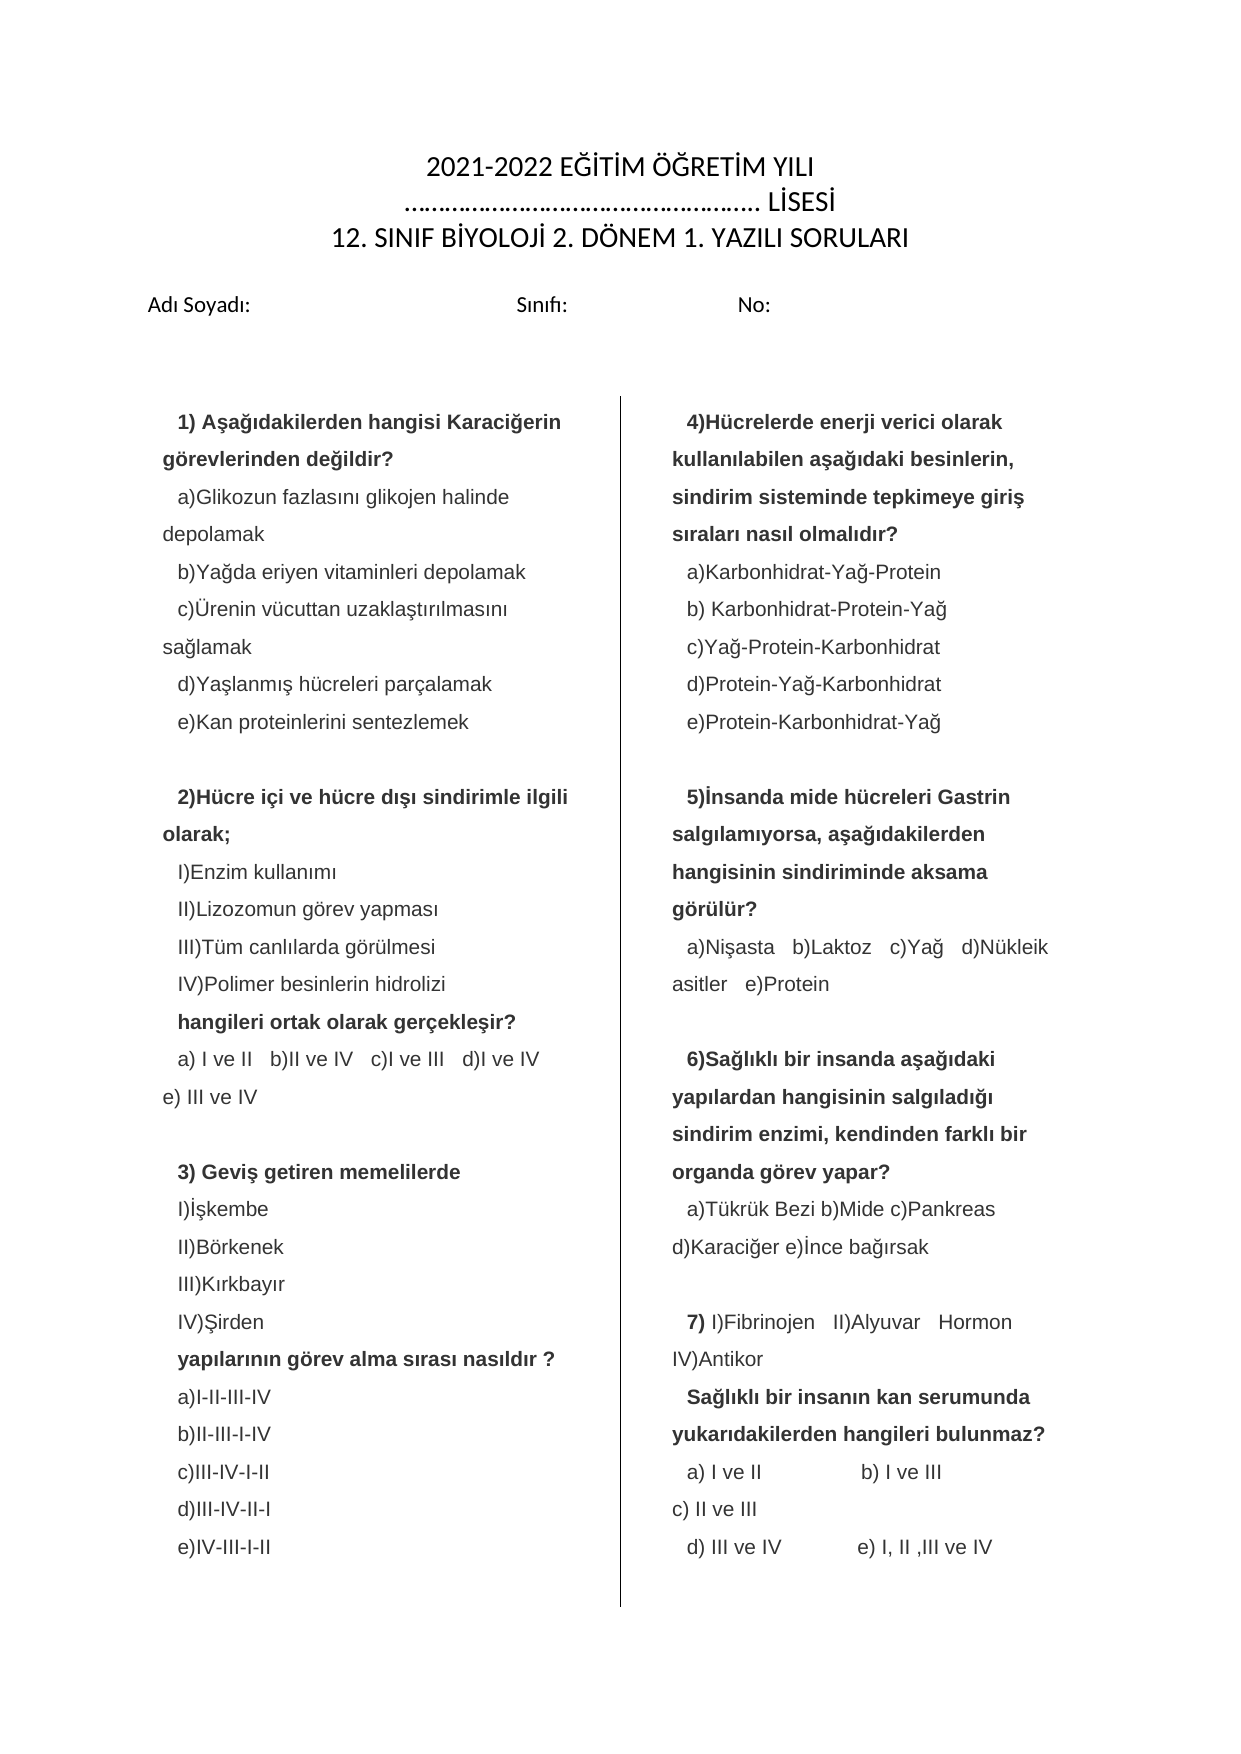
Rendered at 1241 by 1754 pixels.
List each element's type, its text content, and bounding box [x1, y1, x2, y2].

text e)IV-III-I-II [162, 1521, 568, 1559]
text Adı Soyadı: Sınıfı: No: [148, 290, 1093, 318]
text d)Yaşlanmış hücreleri parçalamak [162, 659, 568, 696]
text IV)Şirden [162, 1296, 568, 1334]
text Sağlıklı bir insanın kan serumunda yukarıdakilerden hangileri bulunmaz? [672, 1371, 1078, 1446]
text 4)Hücrelerde enerji verici olarak kullanılabilen aşağıdaki besinlerin, sindirim sisteminde tepkimeye giriş sıraları nasıl olmalıdır? [672, 396, 1078, 546]
text d)Protein-Yağ-Karbonhidrat [672, 659, 1078, 696]
text IV)Polimer besinlerin hidrolizi [162, 959, 568, 996]
text a) I ve II b)II ve IV c)I ve III d)I ve IV e) III ve IV [162, 1034, 568, 1109]
text 6)Sağlıklı bir insanda aşağıdaki yapılardan hangisinin salgıladığı sindirim enzimi, kendinden farklı bir organda görev yapar? [672, 1034, 1078, 1184]
text II)Lizozomun görev yapması [162, 884, 568, 921]
text 12. SINIF BİYOLOJİ 2. DÖNEM 1. YAZILI SORULARI [148, 219, 1093, 254]
text d) III ve IV e) I, II ,III ve IV [672, 1521, 1078, 1559]
text III)Tüm canlılarda görülmesi [162, 921, 568, 959]
text 2)Hücre içi ve hücre dışı sindirimle ilgili olarak; [162, 771, 568, 846]
text d)III-IV-II-I [162, 1484, 568, 1521]
text c)III-IV-I-II [162, 1446, 568, 1484]
text a)Glikozun fazlasını glikojen halinde depolamak [162, 471, 568, 546]
text c)Ürenin vücuttan uzaklaştırılmasını sağlamak [162, 584, 568, 659]
text b) Karbonhidrat-Protein-Yağ [672, 584, 1078, 621]
text yapılarının görev alma sırası nasıldır ? [162, 1334, 568, 1371]
text 3) Geviş getiren memelilerde [162, 1146, 568, 1184]
text 1) Aşağıdakilerden hangisi Karaciğerin görevlerinden değildir? [162, 396, 568, 471]
text 7) I)Fibrinojen II)Alyuvar Hormon IV)Antikor [672, 1296, 1078, 1371]
text I)Enzim kullanımı [162, 846, 568, 884]
text a)Nişasta b)Laktoz c)Yağ d)Nükleik asitler e)Protein [672, 921, 1078, 996]
text e)Protein-Karbonhidrat-Yağ [672, 696, 1078, 734]
text 5)İnsanda mide hücreleri Gastrin salgılamıyorsa, aşağıdakilerden hangisinin sindiriminde aksama görülür? [672, 771, 1078, 921]
text a)Tükrük Bezi b)Mide c)Pankreas d)Karaciğer e)İnce bağırsak [672, 1184, 1078, 1259]
text a) I ve II b) I ve III c) II ve III [672, 1446, 1078, 1521]
text II)Börkenek [162, 1221, 568, 1259]
text a)I-II-III-IV [162, 1371, 568, 1409]
text a)Karbonhidrat-Yağ-Protein [672, 546, 1078, 584]
text III)Kırkbayır [162, 1259, 568, 1296]
text e)Kan proteinlerini sentezlemek [162, 696, 568, 734]
text I)İşkembe [162, 1184, 568, 1221]
text 2021-2022 EĞİTİM ÖĞRETİM YILI [148, 148, 1093, 183]
text c)Yağ-Protein-Karbonhidrat [672, 621, 1078, 659]
text hangileri ortak olarak gerçekleşir? [162, 996, 568, 1034]
text b)Yağda eriyen vitaminleri depolamak [162, 546, 568, 584]
text b)II-III-I-IV [162, 1409, 568, 1446]
text …………………………………………….. LİSESİ [148, 183, 1093, 219]
